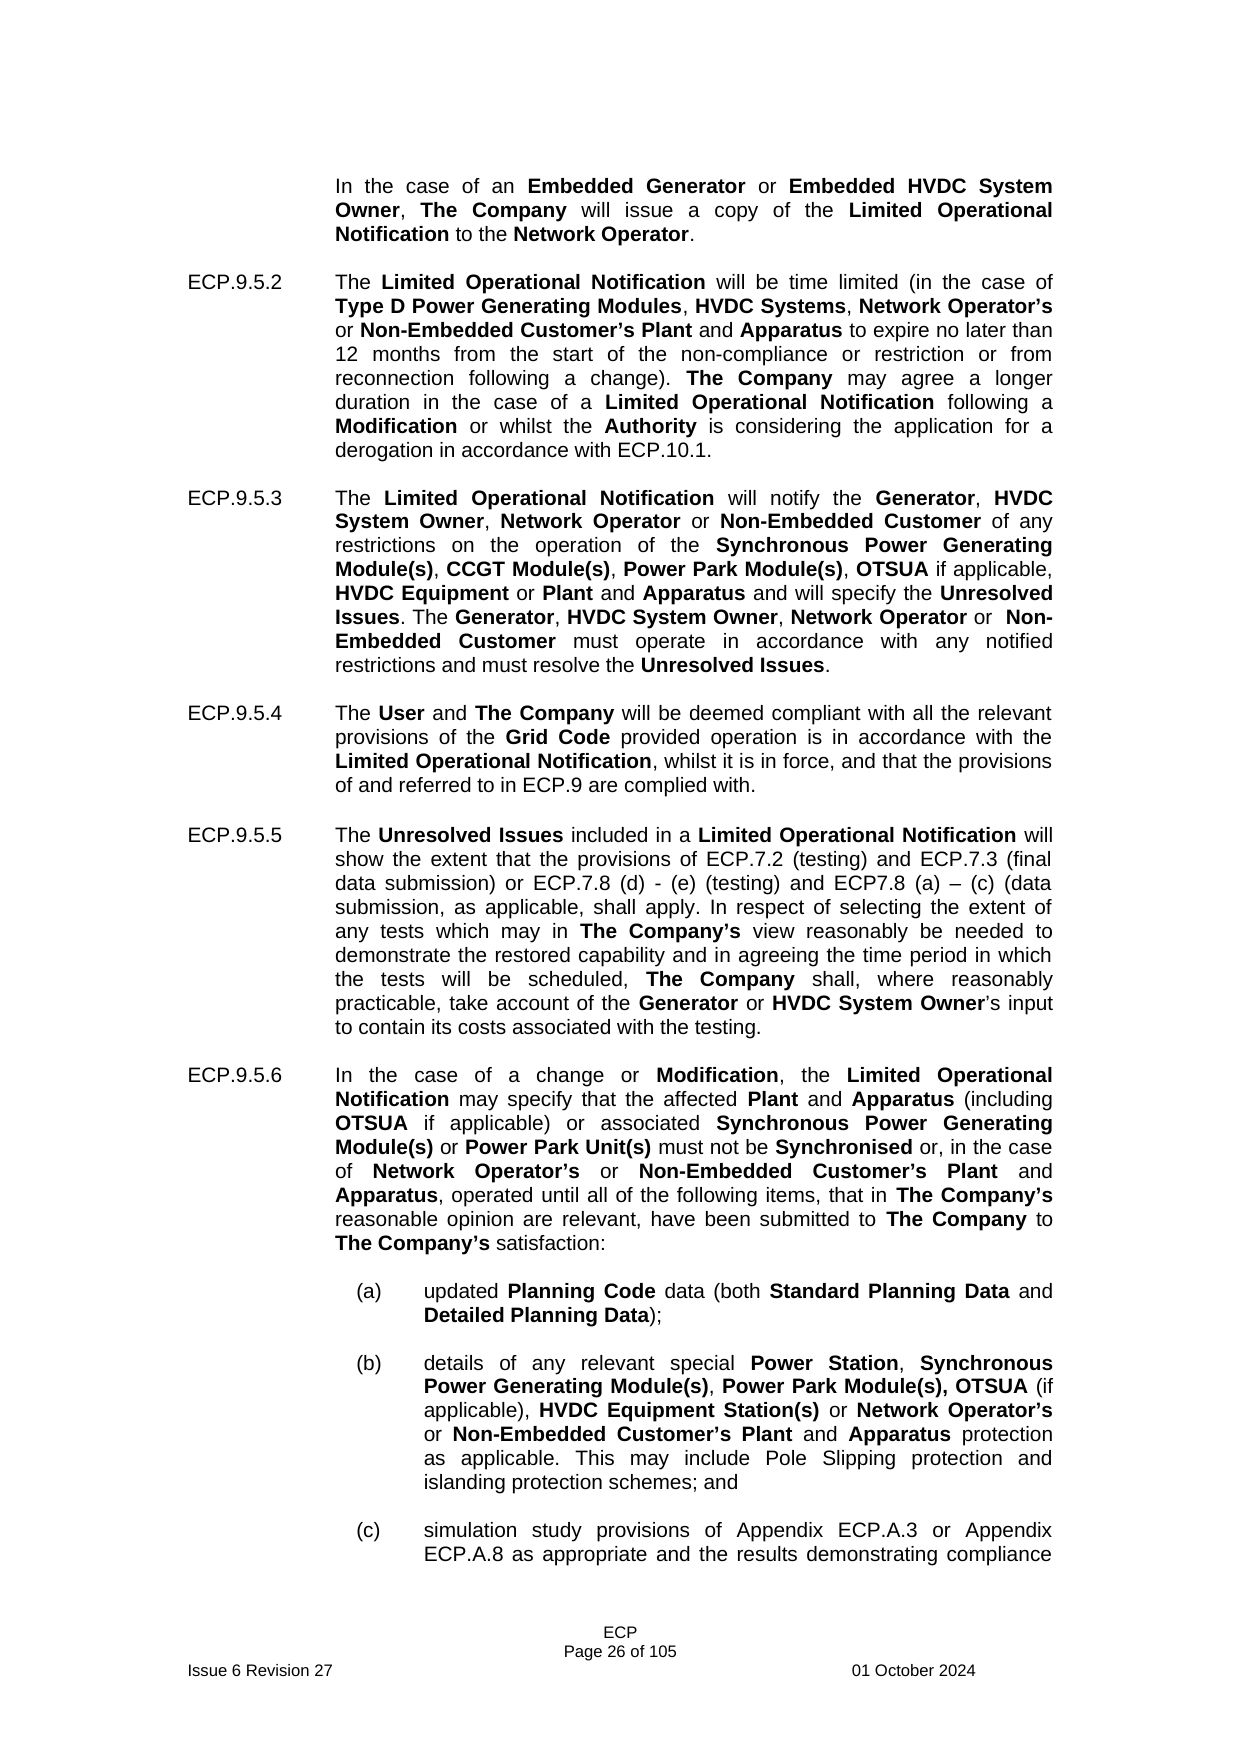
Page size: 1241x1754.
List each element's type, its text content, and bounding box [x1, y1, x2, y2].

text (a) updated Planning Code data (both Standard Planning Data and Detailed Planning Data); [356, 1278, 1053, 1326]
text In the case of an Embedded Generator or Embedded HVDC System Owner, The Company will issue a copy of the Limited Operational Notification to the Network Operator. [187, 174, 1053, 246]
text (b) details of any relevant special Power Station, Synchronous Power Generating Module(s), Power Park Module(s), OTSUA (if applicable), HVDC Equipment Station(s) or Network Operator’s or Non-Embedded Customer’s Plant and Apparatus protection as applicable. This may include Pole Slipping protection and islanding protection schemes; and [356, 1350, 1053, 1494]
text ECP.9.5.4 The User and The Company will be deemed compliant with all the relevant provisions of the Grid Code provided operation is in accordance with the Limited Operational Notification, whilst it is in force, and that the provisions of and referred to in ECP.9 are complied with. [187, 701, 1053, 797]
text ECP.9.5.3 The Limited Operational Notification will notify the Generator, HVDC System Owner, Network Operator or Non-Embedded Customer of any restrictions on the operation of the Synchronous Power Generating Module(s), CCGT Module(s), Power Park Module(s), OTSUA if applicable, HVDC Equipment or Plant and Apparatus and will specify the Unresolved Issues. The Generator, HVDC System Owner, Network Operator or Non-Embedded Customer must operate in accordance with any notified restrictions and must resolve the Unresolved Issues. [187, 485, 1053, 677]
text ECP.9.5.2 The Limited Operational Notification will be time limited (in the case of Type D Power Generating Modules, HVDC Systems, Network Operator’s or Non-Embedded Customer’s Plant and Apparatus to expire no later than 12 months from the start of the non-compliance or restriction or from reconnection following a change). The Company may agree a longer duration in the case of a Limited Operational Notification following a Modification or whilst the Authority is considering the application for a derogation in accordance with ECP.10.1. [187, 270, 1053, 461]
text ECP.9.5.5 The Unresolved Issues included in a Limited Operational Notification will show the extent that the provisions of ECP.7.2 (testing) and ECP.7.3 (final data submission) or ECP.7.8 (d) - (e) (testing) and ECP7.8 (a) – (c) (data submission, as applicable, shall apply. In respect of selecting the extent of any tests which may in The Company’s view reasonably be needed to demonstrate the restored capability and in agreeing the time period in which the tests will be scheduled, The Company shall, where reasonably practicable, take account of the Generator or HVDC System Owner’s input to contain its costs associated with the testing. [187, 823, 1053, 1039]
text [356, 1518, 1053, 1566]
text ECP.9.5.6 In the case of a change or Modification, the Limited Operational Notification may specify that the affected Plant and Apparatus (including OTSUA if applicable) or associated Synchronous Power Generating Module(s) or Power Park Unit(s) must not be Synchronised or, in the case of Network Operator’s or Non-Embedded Customer’s Plant and Apparatus, operated until all of the following items, that in The Company’s reasonable opinion are relevant, have been submitted to The Company to The Company’s satisfaction: [187, 1063, 1053, 1254]
